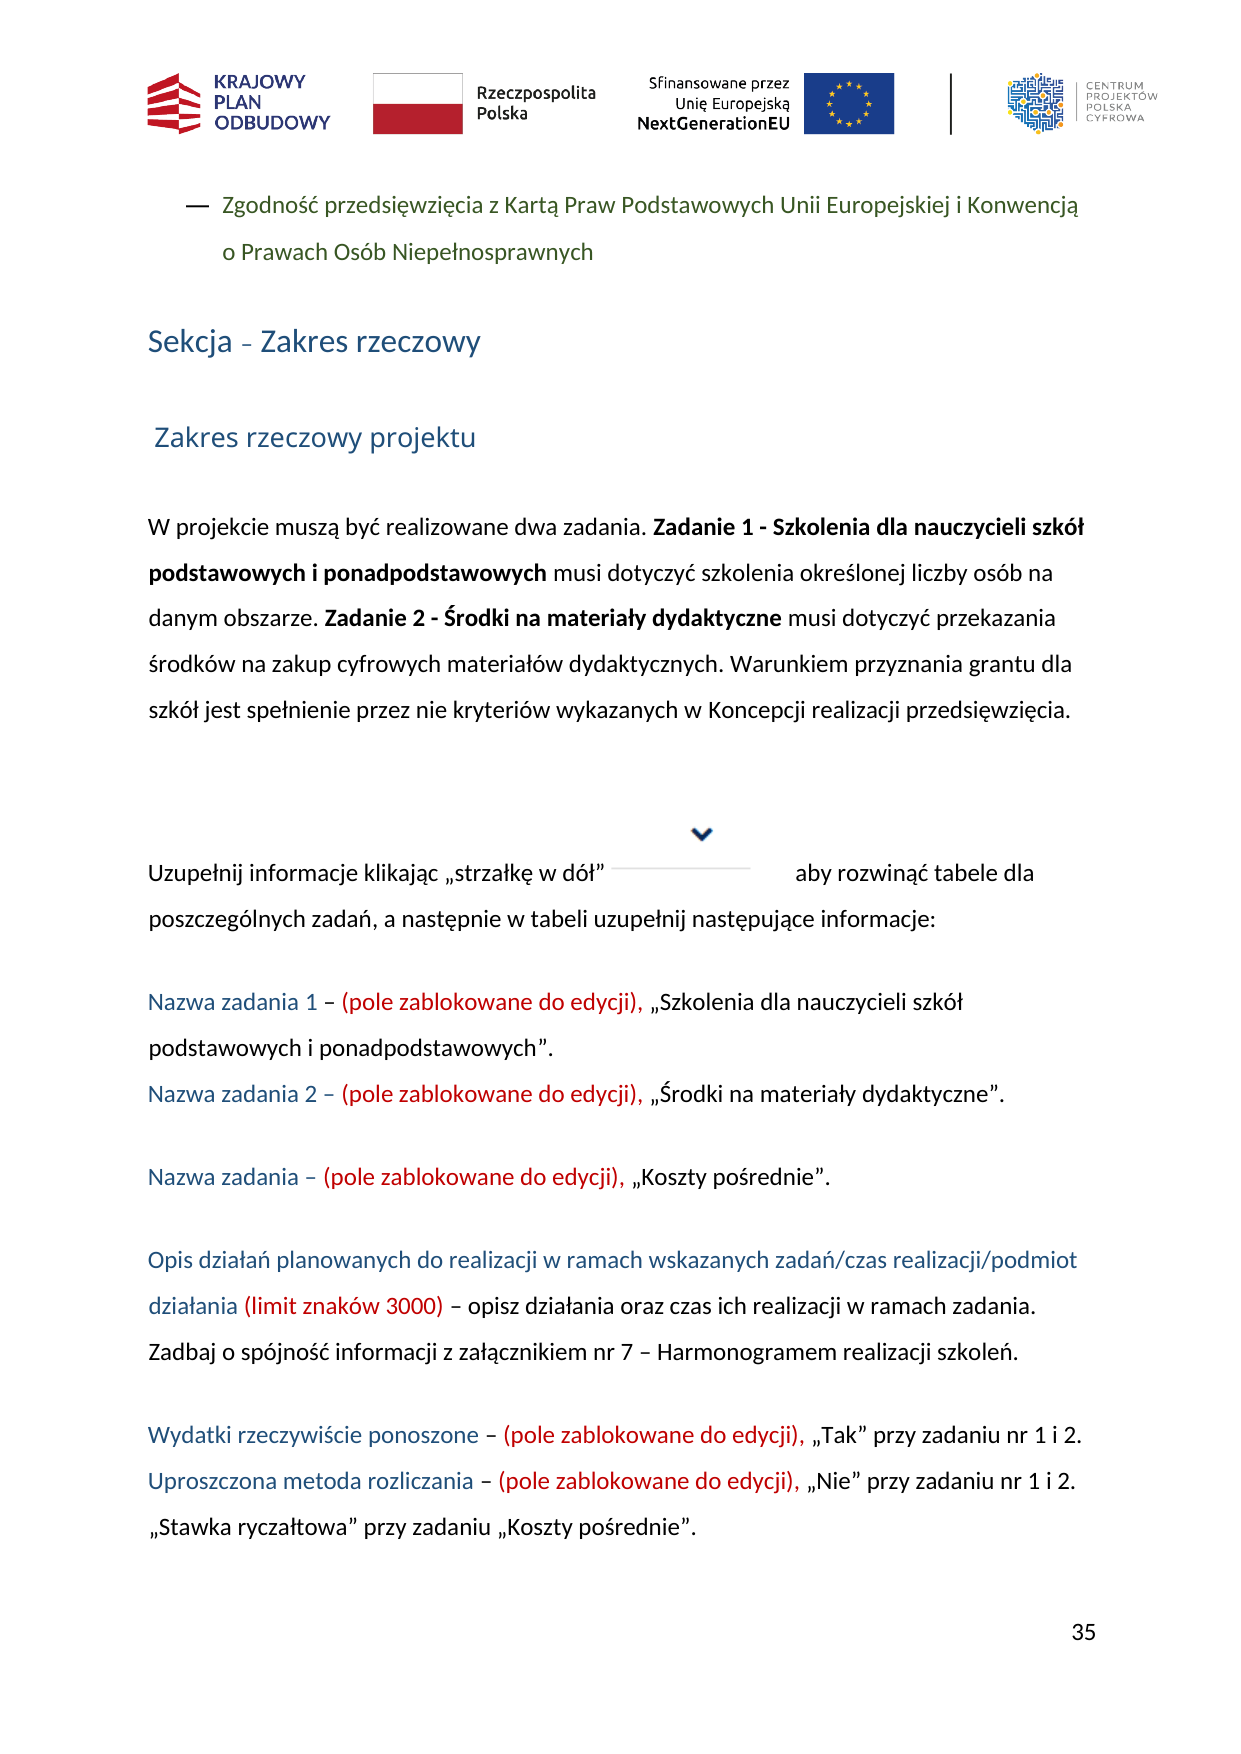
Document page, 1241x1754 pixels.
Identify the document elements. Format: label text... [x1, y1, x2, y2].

text Wydatki rzeczywiście ponoszone – (pole zablokowane do edycji), „Tak” przy zadaniu nr 1 i 2. [148, 1419, 1096, 1450]
text Nazwa zadania – (pole zablokowane do edycji), „Koszty pośrednie”. [148, 1161, 1096, 1192]
text Uzupełnij informacje klikając „strzałkę w dół” aby rozwinąć tabele dla poszczególnych zadań, a następnie w tabeli uzupełnij następujące informacje: [148, 777, 1096, 934]
text Nazwa zadania 2 – (pole zablokowane do edycji), „Środki na materiały dydaktyczne”. [148, 1078, 1096, 1108]
subtitle Sekcja – Zakres rzeczowy [148, 320, 1096, 360]
picture [147, 73, 1158, 135]
subtitle Zakres rzeczowy projektu [148, 418, 1096, 455]
text Nazwa zadania 1 – (pole zablokowane do edycji), „Szkolenia dla nauczycieli szkół podstawowych i ponadpodstawowych”. [148, 987, 1096, 1063]
text W projekcie muszą być realizowane dwa zadania. Zadanie 1 - Szkolenia dla nauczycieli szkół podstawowych i ponadpodstawowych musi dotyczyć szkolenia określonej liczby osób na danym obszarze. Zadanie 2 - Środki na materiały dydaktyczne musi dotyczyć przekazania środków na zakup cyfrowych materiałów dydaktycznych. Warunkiem przyznania grantu dla szkół jest spełnienie przez nie kryteriów wykazanych w Koncepcji realizacji przedsięwzięcia. [148, 511, 1096, 724]
picture [611, 777, 790, 882]
text Uproszczona metoda rozliczania – (pole zablokowane do edycji), „Nie” przy zadaniu nr 1 i 2. „Stawka ryczałtowa” przy zadaniu „Koszty pośrednie”. [148, 1465, 1096, 1541]
text Opis działań planowanych do realizacji w ramach wskazanych zadań/czas realizacji/podmiot działania (limit znaków 3000) – opisz działania oraz czas ich realizacji w ramach zadania. Zadbaj o spójność informacji z załącznikiem nr 7 – Harmonogramem realizacji szkoleń. [148, 1244, 1096, 1366]
list Zgodność przedsięwzięcia z Kartą Praw Podstawowych Unii Europejskiej i Konwencją o Prawach Osób Niepełnosprawnych [185, 187, 1096, 267]
